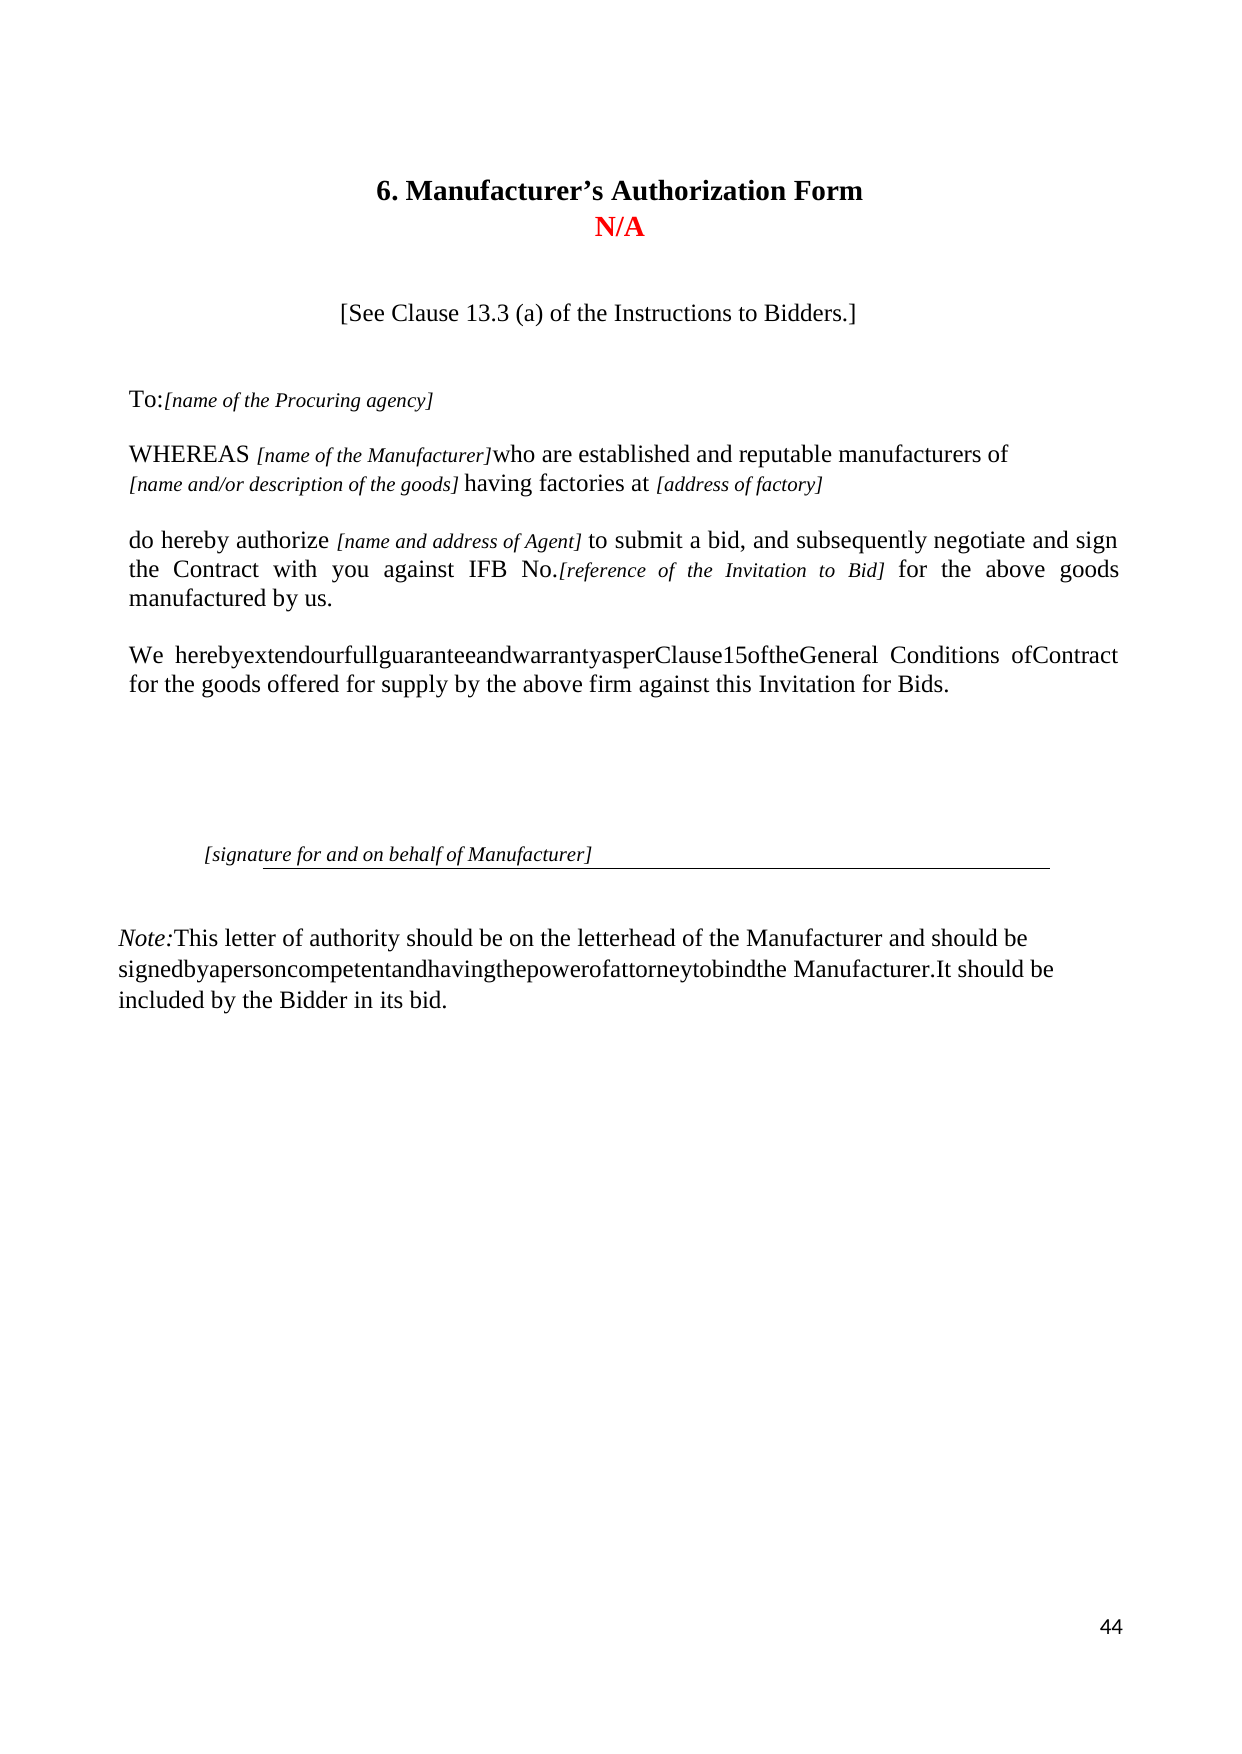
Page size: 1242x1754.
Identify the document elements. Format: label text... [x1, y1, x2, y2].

text do hereby authorize [name and address of Agent] to submit a bid, and subsequently negotiate and sign the Contract with you against IFB No.[reference of the Invitation to Bid] for the above goods manufactured by us. [129, 525, 1119, 612]
text [See Clause 13.3 (a) of the Instructions to Bidders.] To:[name of the Procuring agency] [129, 253, 861, 424]
text Note:This letter of authority should be on the letterhead of the Manufacturer and should be signedbyapersoncompetentandhavingthepowerofattorneytobindthe Manufacturer.It should be included by the Bidder in its bid. [118, 920, 1056, 1014]
text We herebyextendourfullguaranteeandwarrantyasperClause15oftheGeneral Conditions ofContract for the goods offered for supply by the above firm against this Invitation for Bids. [129, 640, 1118, 698]
text 6. Manufacturer’s Authorization Form [371, 173, 868, 206]
text 44 [106, 1612, 1123, 1640]
text [name and/or description of the goods] having factories at [address of factory] [129, 468, 824, 497]
text [signature for and on behalf of Manufacturer] [204, 842, 1133, 866]
text N/A [589, 209, 650, 243]
text WHEREAS [name of the Manufacturer]who are established and reputable manufacturers of [129, 439, 1011, 468]
